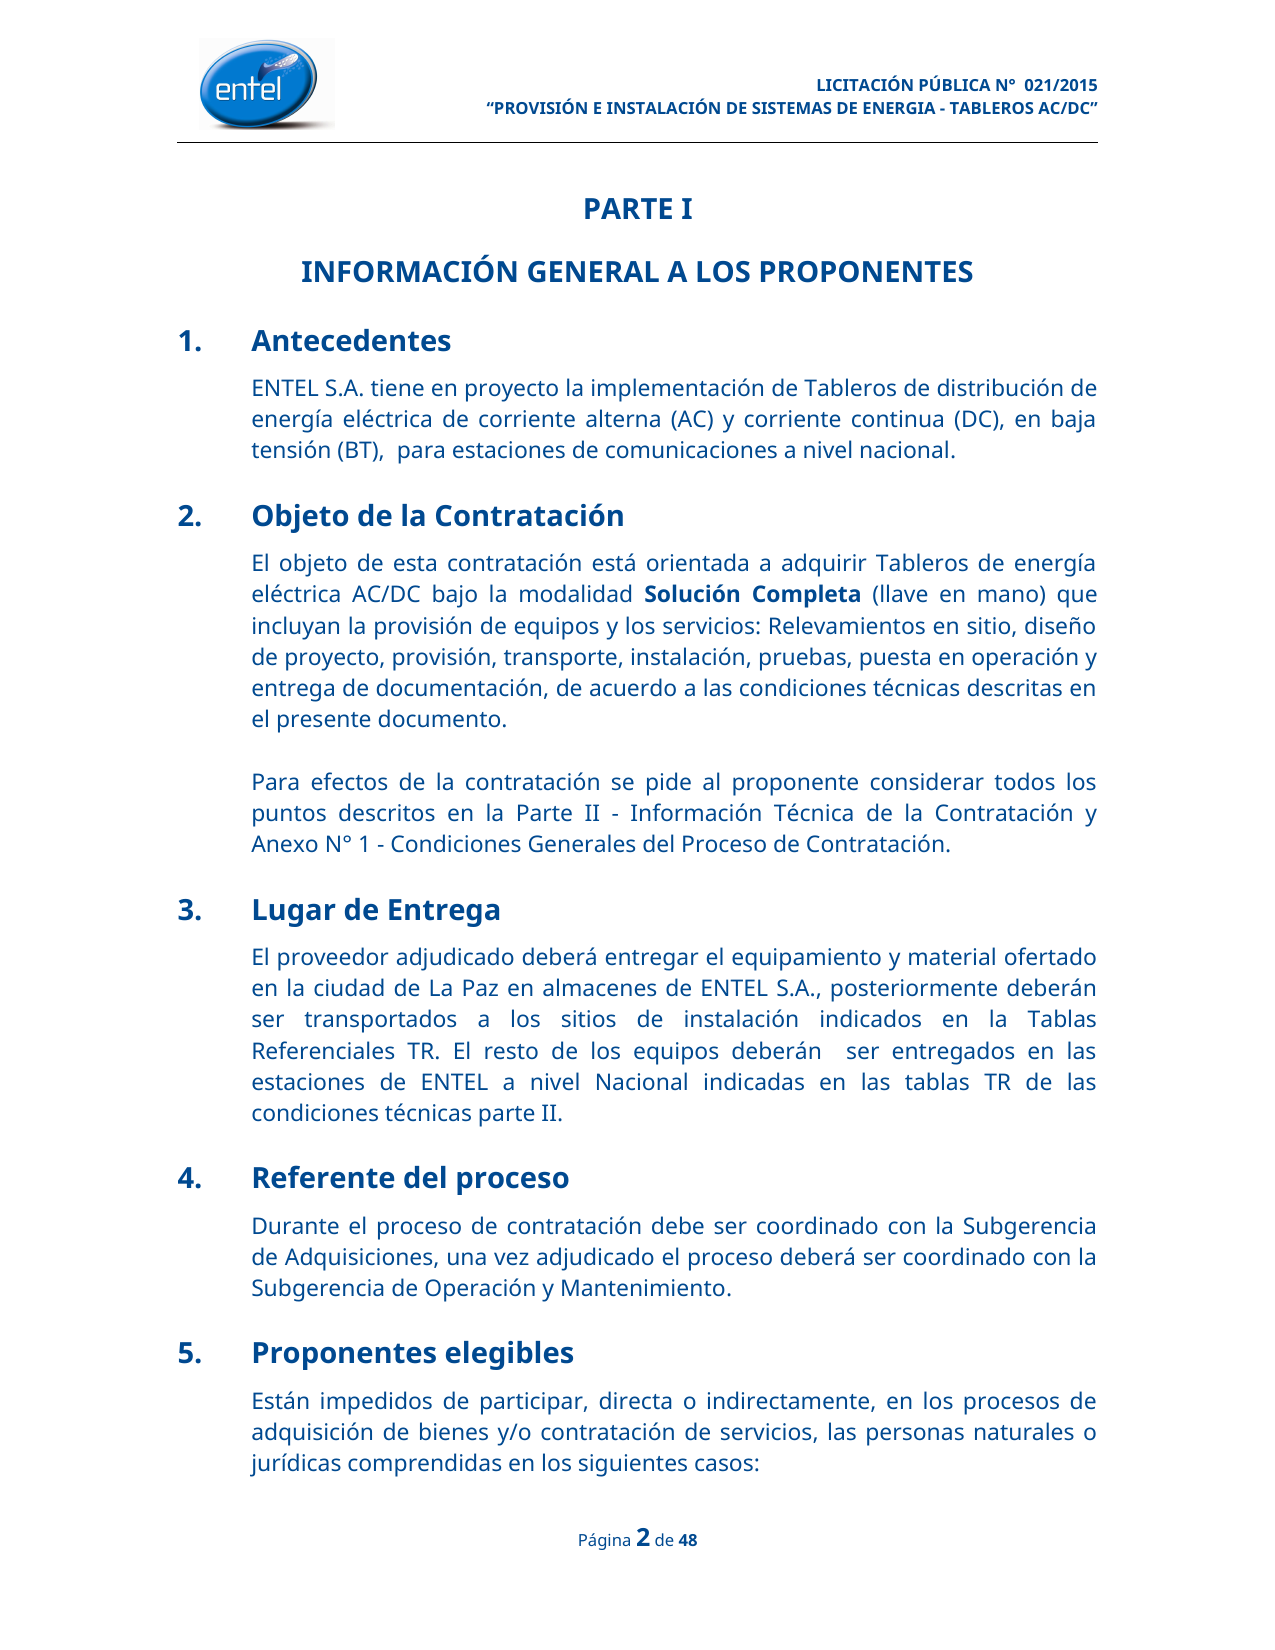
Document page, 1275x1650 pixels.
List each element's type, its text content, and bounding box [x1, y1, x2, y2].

text ENTEL S.A. tiene en proyecto la implementación de Tableros de distribución de energía eléctrica de corriente alterna (AC) y corriente continua (DC), en baja tensión (BT), para estaciones de comunicaciones a nivel nacional. [251, 372, 1098, 466]
list Proponentes elegibles [177, 1333, 1098, 1372]
picture [199, 38, 335, 130]
text Durante el proceso de contratación debe ser coordinado con la Subgerencia de Adquisiciones, una vez adjudicado el proceso deberá ser coordinado con la Subgerencia de Operación y Mantenimiento. [251, 1210, 1098, 1303]
text Para efectos de la contratación se pide al proponente considerar todos los puntos descritos en la Parte II - Información Técnica de la Contratación y Anexo N° 1 - Condiciones Generales del Proceso de Contratación. [251, 766, 1098, 859]
text El objeto de esta contratación está orientada a adquirir Tableros de energía eléctrica AC/DC bajo la modalidad Solución Completa (llave en mano) que incluyan la provisión de equipos y los servicios: Relevamientos en sitio, diseño de proyecto, provisión, transporte, instalación, pruebas, puesta en operación y entrega de documentación, de acuerdo a las condiciones técnicas descritas en el presente documento. [251, 547, 1098, 734]
list Lugar de Entrega [177, 889, 1098, 928]
list Antecedentes [177, 320, 1098, 359]
text INFORMACIÓN GENERAL A LOS PROPONENTES [177, 251, 1098, 291]
text El proveedor adjudicado deberá entregar el equipamiento y material ofertado en la ciudad de La Paz en almacenes de ENTEL S.A., posteriormente deberán ser transportados a los sitios de instalación indicados en la Tablas Referenciales TR. El resto de los equipos deberán ser entregados en las estaciones de ENTEL a nivel Nacional indicadas en las tablas TR de las condiciones técnicas parte II. [251, 941, 1098, 1128]
text Están impedidos de participar, directa o indirectamente, en los procesos de adquisición de bienes y/o contratación de servicios, las personas naturales o jurídicas comprendidas en los siguientes casos: [251, 1385, 1098, 1479]
list Referente del proceso [177, 1158, 1098, 1197]
list Objeto de la Contratación [177, 495, 1098, 534]
subtitle PARTE I [177, 188, 1098, 228]
